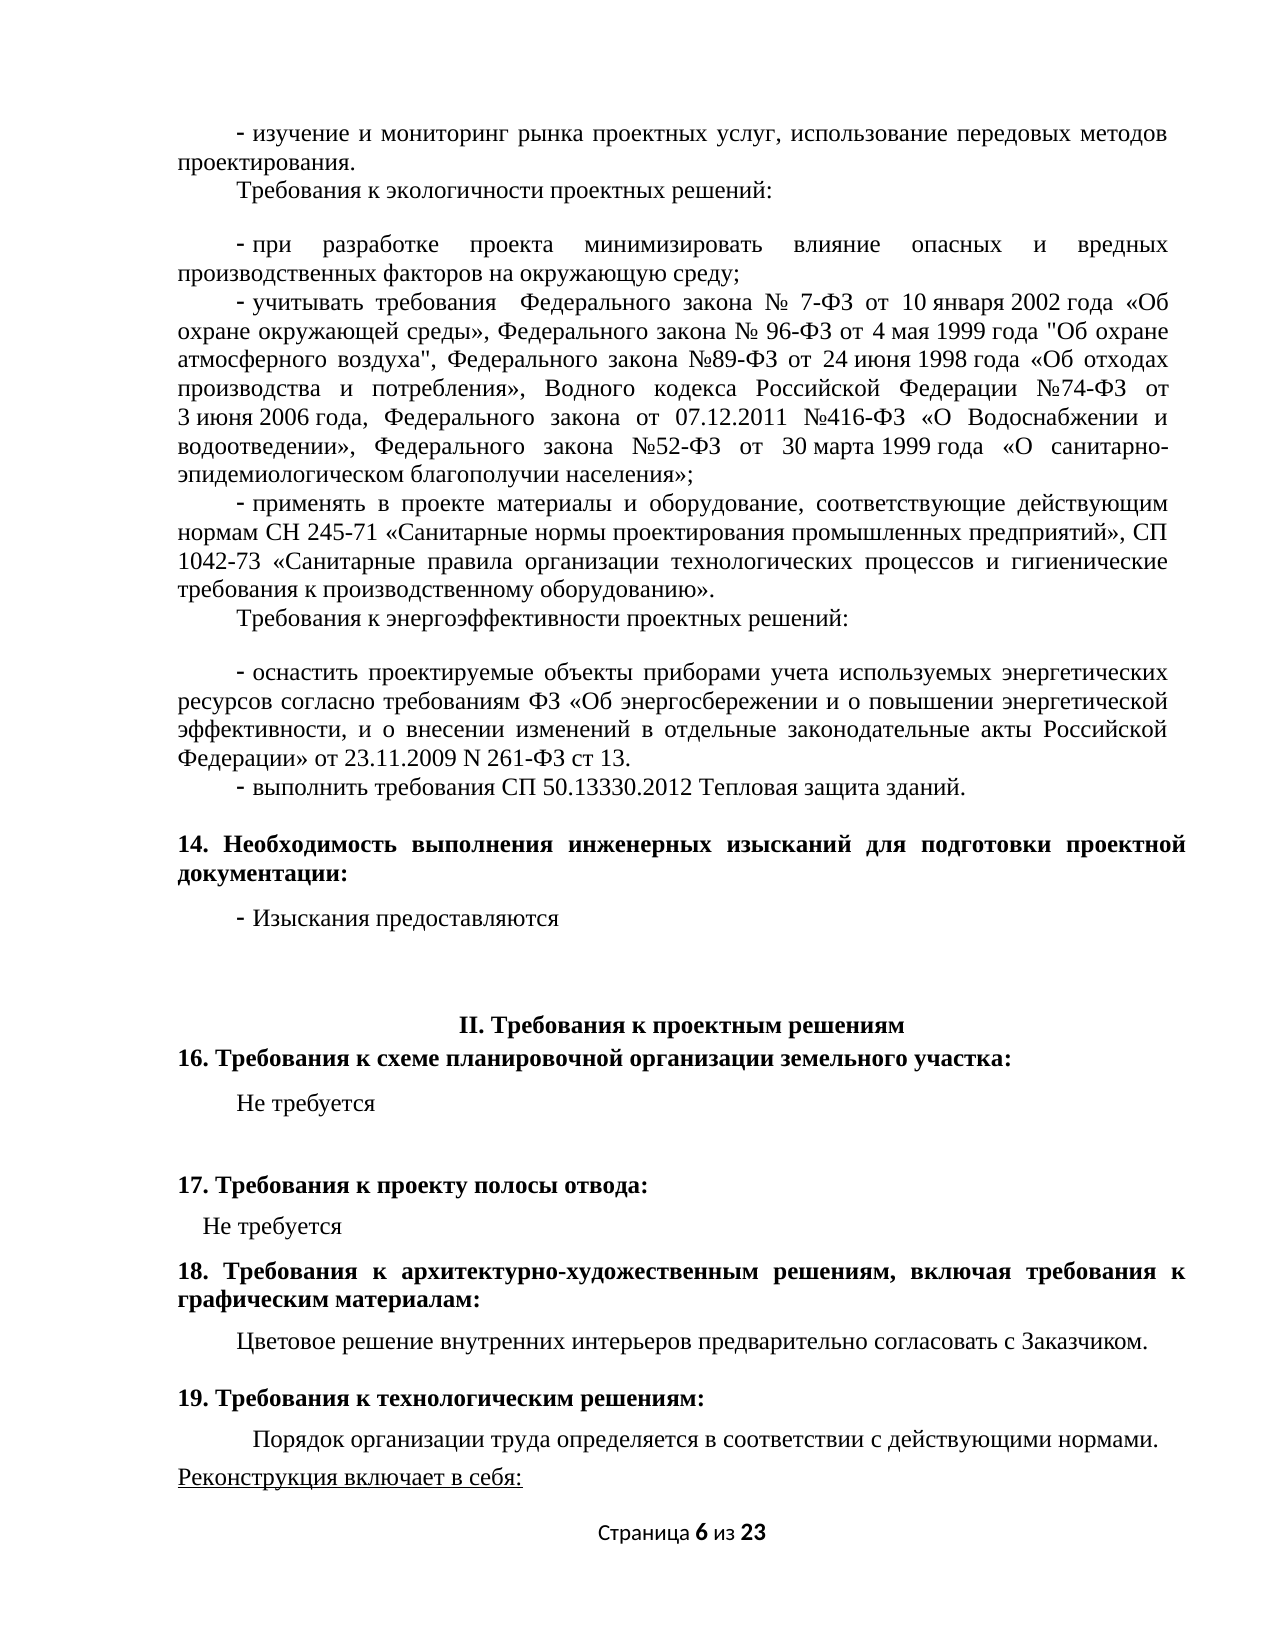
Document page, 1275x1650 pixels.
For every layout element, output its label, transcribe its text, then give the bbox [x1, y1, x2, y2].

text 16. Требования к схеме планировочной организации земельного участка: [177, 1043, 1186, 1072]
text Реконструкция включает в себя: [177, 1462, 1186, 1491]
subtitle II. Требования к проектным решениям [177, 1010, 1186, 1039]
text Требования к энергоэффективности проектных решений: [177, 603, 1186, 632]
text Требования к экологичности проектных решений: [177, 176, 1186, 204]
list применять в проекте материалы и оборудование, соответствующие действующим нормам СН 245-71 «Санитарные нормы проектирования промышленных предприятий», СП 1042-73 «Санитарные правила организации технологических процессов и гигиенические требования к производственному оборудованию». [177, 488, 1169, 603]
list учитывать требования Федерального закона № 7-ФЗ от 10 января 2002 года «Об охране окружающей среды», Федерального закона № 96-ФЗ от 4 мая 1999 года "Об охране атмосферного воздуха", Федерального закона №89-ФЗ от 24 июня 1998 года «Об отходах производства и потребления», Водного кодекса Российской Федерации №74-ФЗ от 3 июня 2006 года, Федерального закона от 07.12.2011 №416-ФЗ «О Водоснабжении и водоотведении», Федерального закона №52-ФЗ от 30 марта 1999 года «О санитарно-эпидемиологическом благополучии населения»; [177, 287, 1169, 488]
text Не требуется [177, 1211, 1186, 1240]
text 18. Требования к архитектурно-художественным решениям, включая требования к графическим материалам: [177, 1256, 1186, 1313]
list Изыскания предоставляются [177, 903, 1169, 931]
text 14. Необходимость выполнения инженерных изысканий для подготовки проектной документации: [177, 829, 1186, 887]
list при разработке проекта минимизировать влияние опасных и вредных производственных факторов на окружающую среду; [177, 229, 1169, 287]
list оснастить проектируемые объекты приборами учета используемых энергетических ресурсов согласно требованиям ФЗ «Об энергосбережении и о повышении энергетической эффективности, и о внесении изменений в отдельные законодательные акты Российской Федерации» от 23.11.2009 N 261-ФЗ ст 13. [177, 657, 1169, 772]
text 17. Требования к проекту полосы отвода: [177, 1170, 1186, 1199]
text 19. Требования к технологическим решениям: [177, 1383, 1186, 1412]
text Не требуется [177, 1088, 1169, 1116]
text Порядок организации труда определяется в соответствии с действующими нормами. [192, 1424, 1186, 1453]
text Цветовое решение внутренних интерьеров предварительно согласовать с Заказчиком. [177, 1326, 1169, 1354]
list выполнить требования СП 50.13330.2012 Тепловая защита зданий. [177, 772, 1169, 801]
list изучение и мониторинг рынка проектных услуг, использование передовых методов проектирования. [177, 118, 1169, 176]
